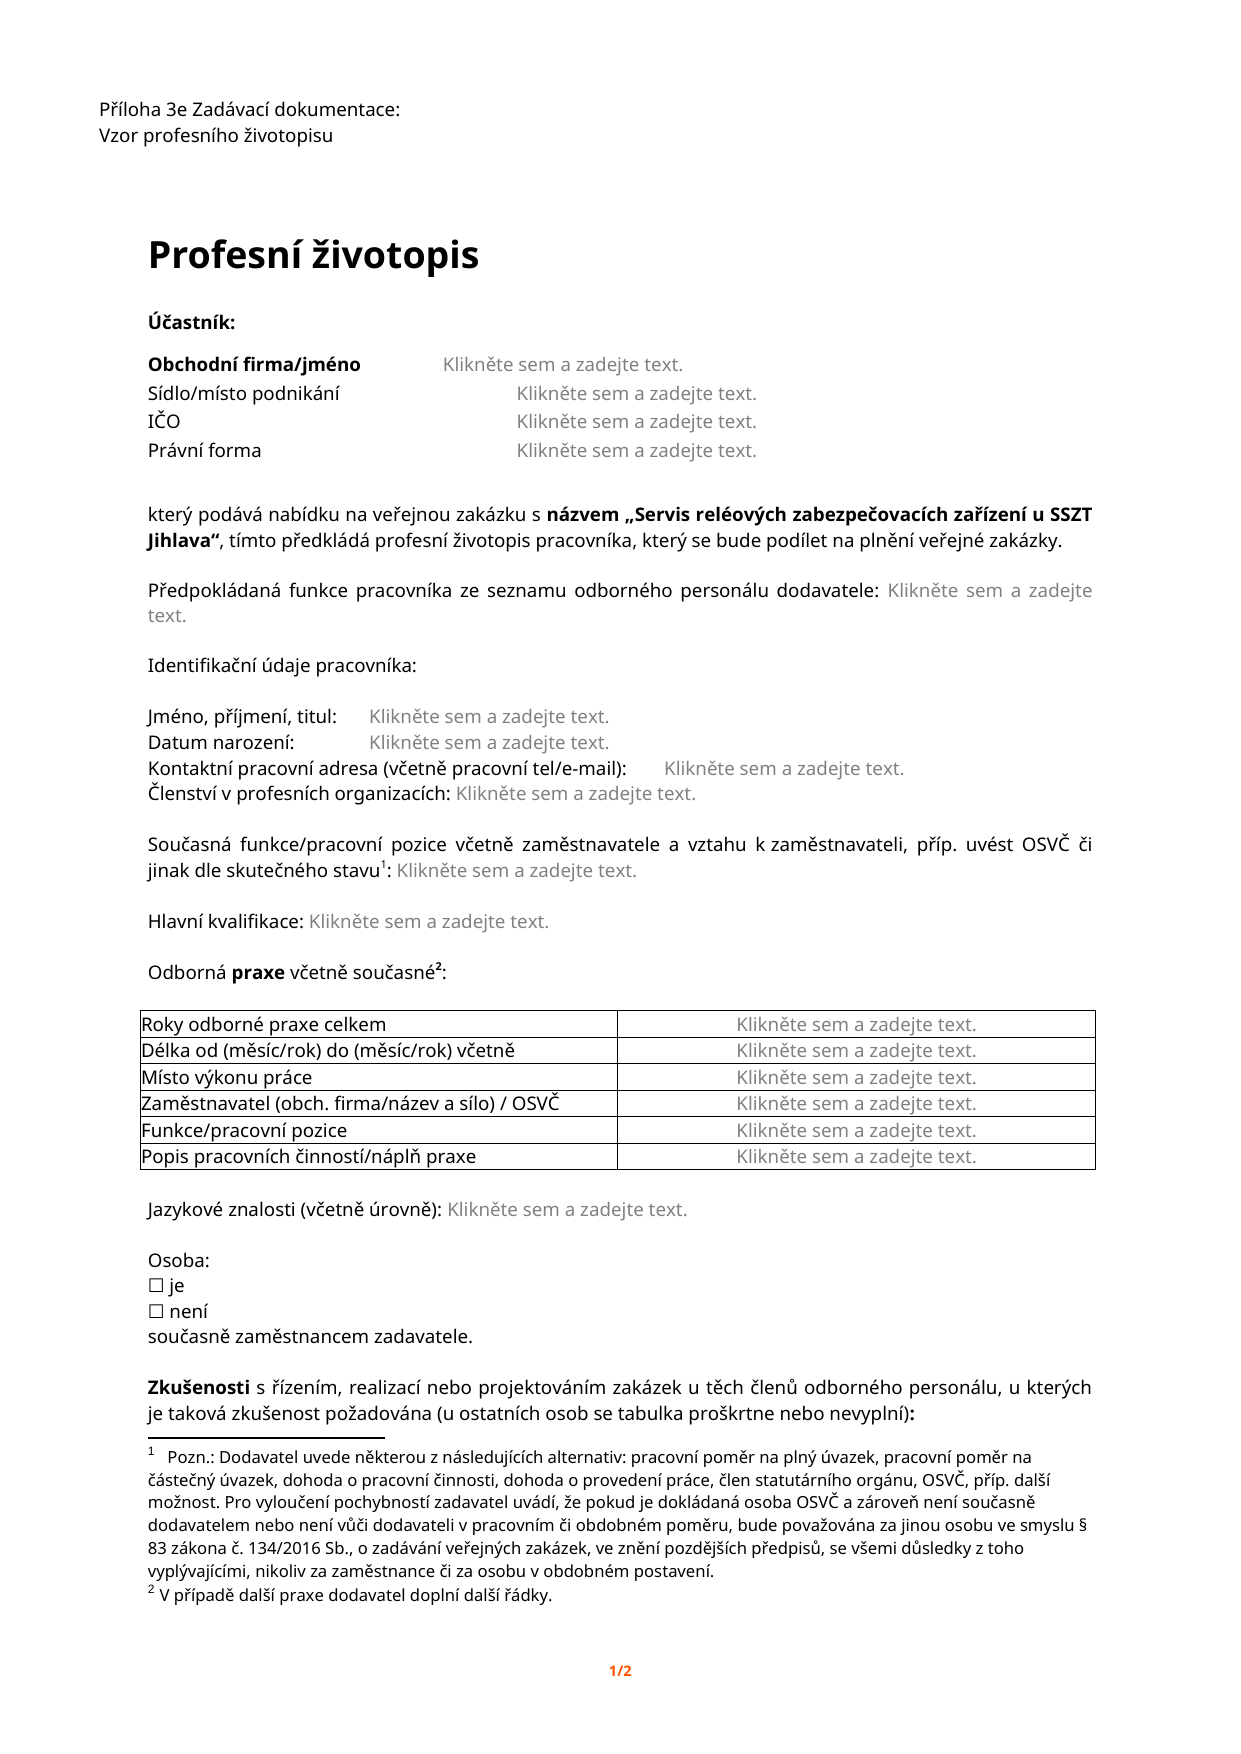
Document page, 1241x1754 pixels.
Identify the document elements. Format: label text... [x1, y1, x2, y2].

text IČO [148, 406, 1093, 435]
text Obchodní firma/jméno [148, 348, 1093, 377]
table_cell [618, 1144, 1095, 1169]
text Zkušenosti s řízením, realizací nebo projektováním zakázek u těch členů odborného personálu, u kterých je taková zkušenost požadována (u ostatních osob se tabulka proškrtne nebo nevyplní): [148, 1374, 1093, 1426]
text Identifikační údaje pracovníka: [148, 653, 1093, 678]
text Současná funkce/pracovní pozice včetně zaměstnavatele a vztahu k zaměstnavateli, příp. uvést OSVČ či jinak dle skutečného stavu: [148, 831, 1093, 882]
text Osoba: [148, 1247, 1093, 1272]
title Profesní životopis [148, 228, 1093, 279]
table_cell Zaměstnavatel (obch. firma/název a sílo) / OSVČ [141, 1091, 617, 1116]
table_cell [618, 1091, 1095, 1116]
text Právní forma [148, 435, 1093, 464]
text Předpokládaná funkce pracovníka ze seznamu odborného personálu dodavatele: [148, 578, 1093, 628]
text Hlavní kvalifikace: [148, 908, 1093, 933]
text Členství v profesních organizacích: [148, 780, 1093, 806]
text Účastník: [148, 304, 1093, 335]
text Kontaktní pracovní adresa (včetně pracovní tel/e-mail): [148, 755, 1093, 780]
table_cell [618, 1117, 1095, 1143]
text je [148, 1272, 1093, 1298]
text který podává nabídku na veřejnou zakázku s názvem „Servis reléových zabezpečovacích zařízení u SSZT Jihlava“, tímto předkládá profesní životopis pracovníka, který se bude podílet na plnění veřejné zakázky. [148, 502, 1093, 553]
table_header [618, 1011, 1095, 1037]
table_cell Délka od (měsíc/rok) do (měsíc/rok) včetně [141, 1038, 617, 1063]
table_header Roky odborné praxe celkem [141, 1011, 617, 1037]
text Jméno, příjmení, titul: [148, 704, 1093, 729]
text Sídlo/místo podnikání [148, 377, 1093, 406]
table_cell [618, 1064, 1095, 1090]
table_cell [618, 1038, 1095, 1063]
text Datum narození: [148, 729, 1093, 755]
text Odborná praxe včetně současné: [148, 959, 1093, 984]
text současně zaměstnancem zadavatele. [148, 1323, 1093, 1349]
table_cell Místo výkonu práce [141, 1064, 617, 1090]
table_cell Popis pracovních činností/náplň praxe [141, 1144, 617, 1169]
text Jazykové znalosti (včetně úrovně): [148, 1196, 1093, 1221]
table_cell Funkce/pracovní pozice [141, 1117, 617, 1143]
text není [148, 1298, 1093, 1323]
